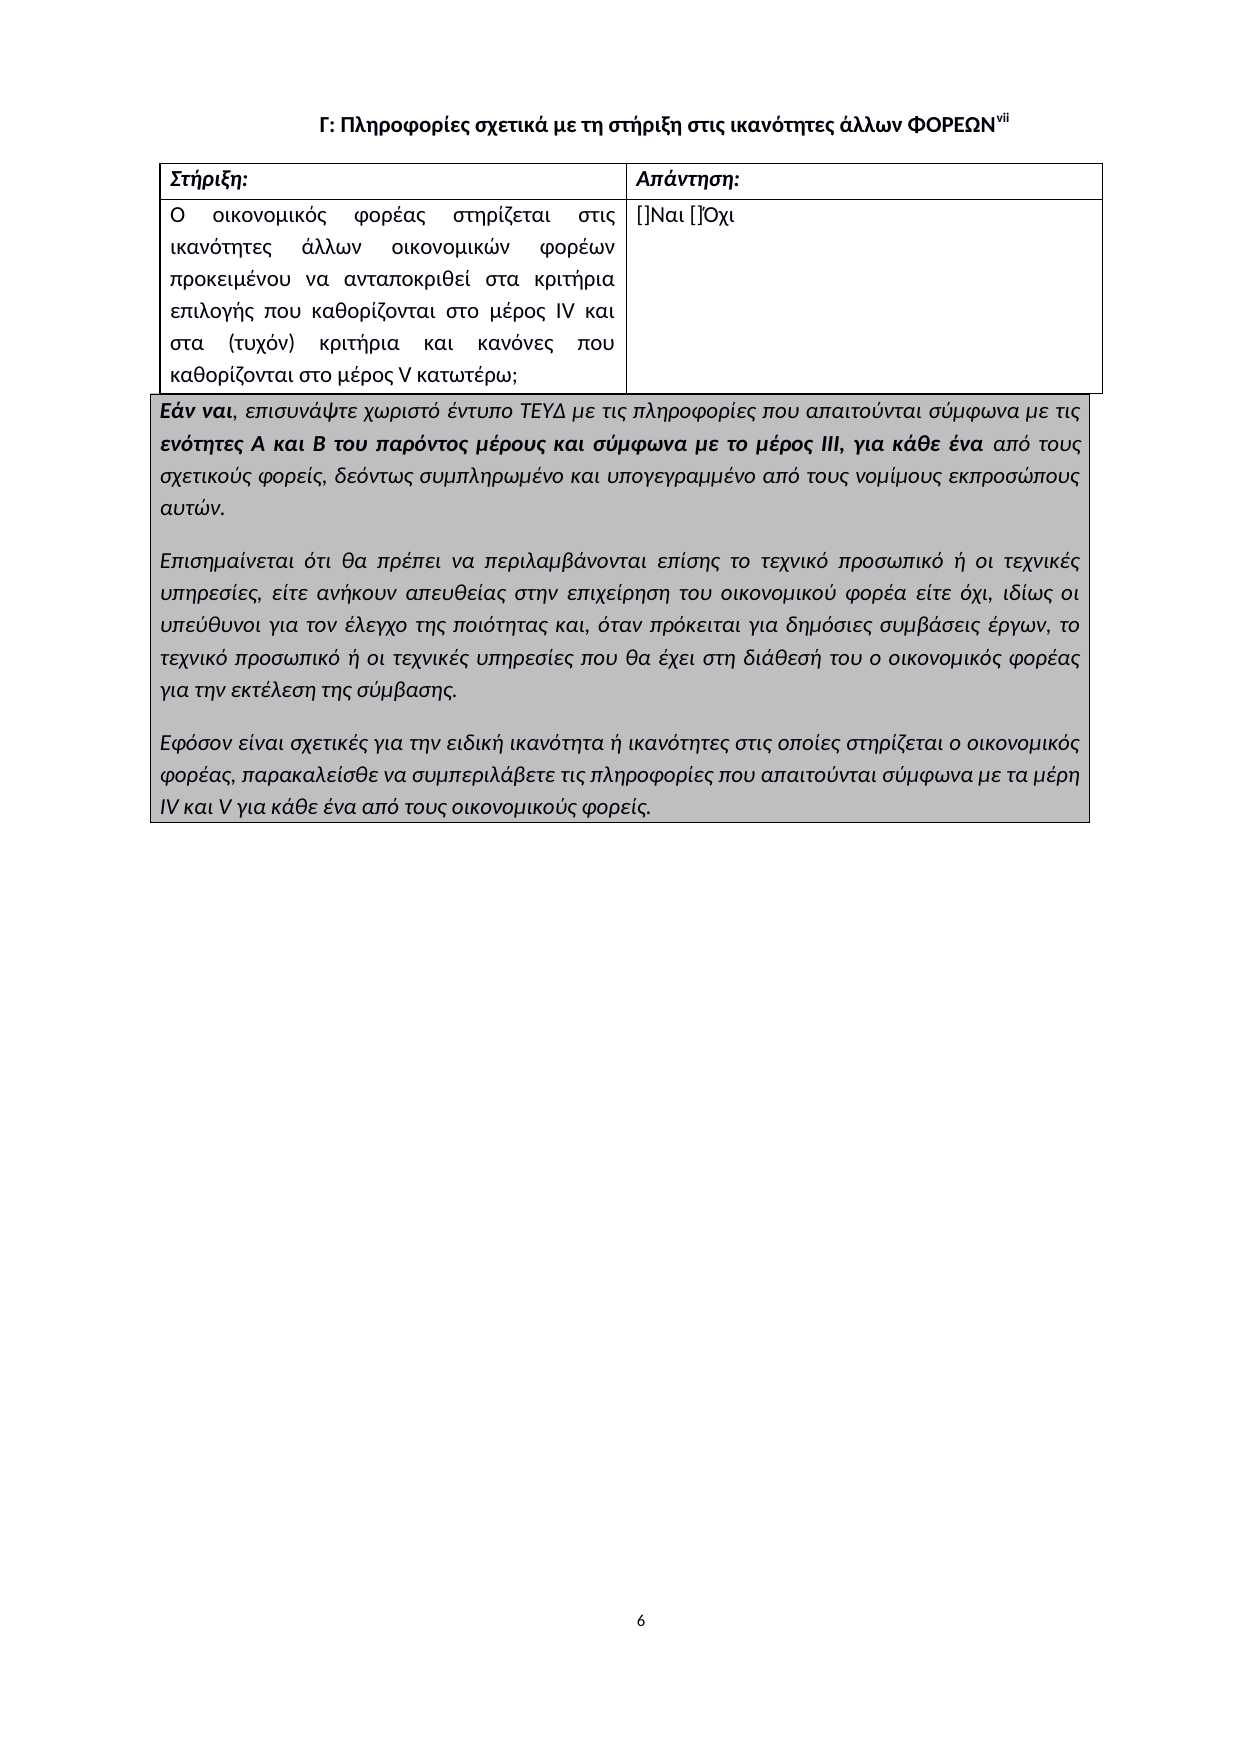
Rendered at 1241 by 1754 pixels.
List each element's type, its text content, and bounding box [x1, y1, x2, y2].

table_cell Ο οικονομικός φορέας στηρίζεται στις ικανότητες άλλων οικονομικών φορέων προκειμένου να ανταποκριθεί στα κριτήρια επιλογής που καθορίζονται στο μέρος IV και στα (τυχόν) κριτήρια και κανόνες που καθορίζονται στο μέρος V κατωτέρω; [161, 200, 626, 392]
text Επισημαίνεται ότι θα πρέπει να περιλαμβάνονται επίσης το τεχνικό προσωπικό ή οι τεχνικές υπηρεσίες, είτε ανήκουν απευθείας στην επιχείρηση του οικονομικού φορέα είτε όχι, ιδίως οι υπεύθυνοι για τον έλεγχο της ποιότητας και, όταν πρόκειται για δημόσιες συμβάσεις έργων, το τεχνικό προσωπικό ή οι τεχνικές υπηρεσίες που θα έχει στη διάθεσή του ο οικονομικός φορέας για την εκτέλεση της σύμβασης. [151, 543, 1089, 703]
text Εφόσον είναι σχετικές για την ειδική ικανότητα ή ικανότητες στις οποίες στηρίζεται ο οικονομικός φορέας, παρακαλείσθε να συμπεριλάβετε τις πληροφορίες που απαιτούνται σύμφωνα με τα μέρη IV και V για κάθε ένα από τους οικονομικούς φορείς. [151, 725, 1089, 822]
text Εάν ναι, επισυνάψτε χωριστό έντυπο ΤΕΥΔ με τις πληροφορίες που απαιτούνται σύμφωνα με τις ενότητες Α και Β του παρόντος μέρους και σύμφωνα με το μέρος ΙΙΙ, για κάθε ένα από τους σχετικούς φορείς, δεόντως συμπληρωμένο και υπογεγραμμένο από τους νομίμους εκπροσώπους αυτών. [151, 395, 1089, 521]
table_header Απάντηση: [627, 164, 1102, 199]
table_header Στήριξη: [161, 164, 626, 199]
text Γ: Πληροφορίες σχετικά με τη στήριξη στις ικανότητες άλλων ΦΟΡΕΩΝ [248, 110, 1081, 138]
table_cell []Ναι []Όχι [627, 200, 1102, 392]
